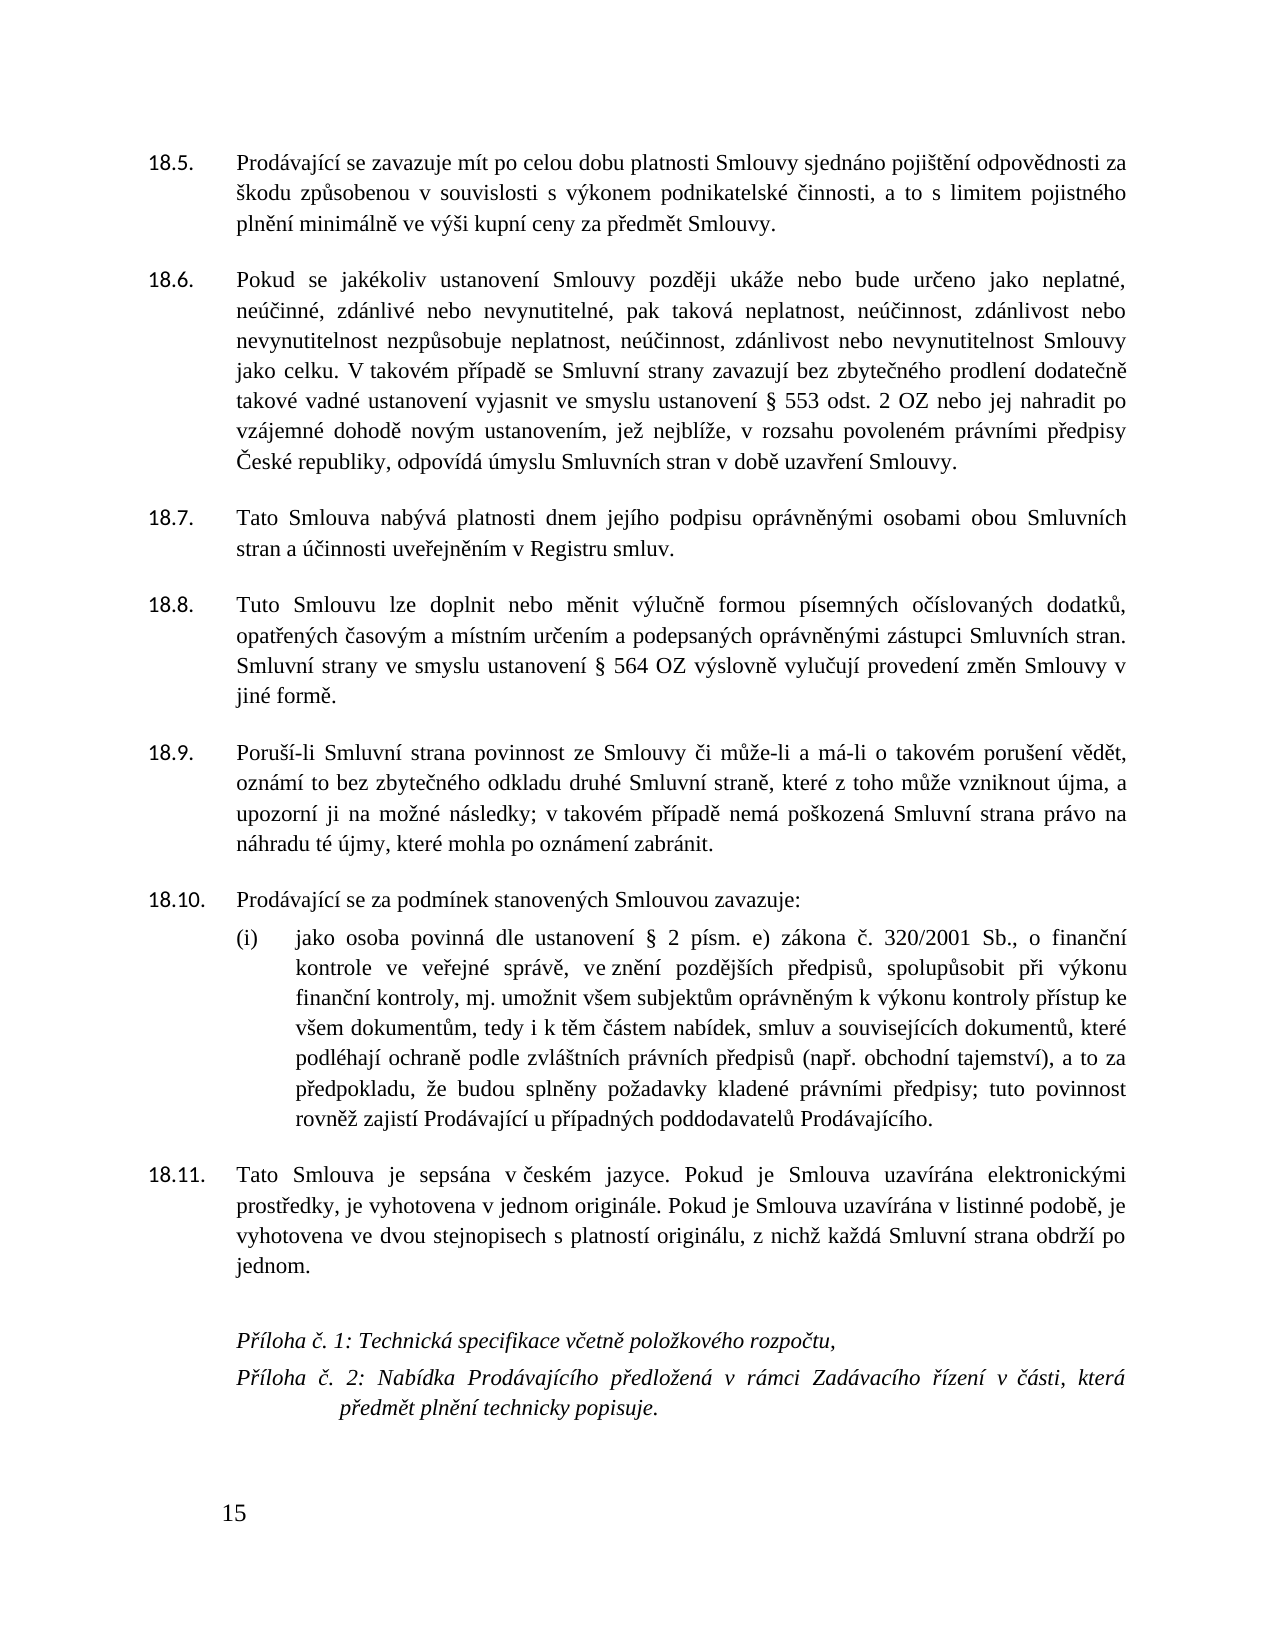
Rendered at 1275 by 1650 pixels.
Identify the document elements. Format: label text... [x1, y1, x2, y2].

subtitle Tato Smlouva nabývá platnosti dnem jejího podpisu oprávněnými osobami obou Smluvních stran a účinnosti uveřejněním v Registru smluv. [148, 503, 1127, 561]
list jako osoba povinná dle ustanovení § 2 písm. e) zákona č. 320/2001 Sb., o finanční kontrole ve veřejné správě, ve znění pozdějších předpisů, spolupůsobit při výkonu finanční kontroly, mj. umožnit všem subjektům oprávněným k výkonu kontroly přístup ke všem dokumentům, tedy i k těm částem nabídek, smluv a souvisejících dokumentů, které podléhají ochraně podle zvláštních právních předpisů (např. obchodní tajemství), a to za předpokladu, že budou splněny požadavky kladené právními předpisy; tuto povinnost rovněž zajistí Prodávající u případných poddodavatelů Prodávajícího. [236, 923, 1127, 1131]
subtitle Tuto Smlouvu lze doplnit nebo měnit výlučně formou písemných očíslovaných dodatků, opatřených časovým a místním určením a podepsaných oprávněnými zástupci Smluvních stran. Smluvní strany ve smyslu ustanovení § 564 OZ výslovně vylučují provedení změn Smlouvy v jiné formě. [148, 590, 1127, 709]
text Příloha č. 2: Nabídka Prodávajícího předložená v rámci Zadávacího řízení v části, která předmět plnění technicky popisuje. [236, 1364, 1127, 1420]
subtitle Prodávající se zavazuje mít po celou dobu platnosti Smlouvy sjednáno pojištění odpovědnosti za škodu způsobenou v souvislosti s výkonem podnikatelské činnosti, a to s limitem pojistného plnění minimálně ve výši kupní ceny za předmět Smlouvy. [148, 148, 1127, 236]
subtitle Poruší-li Smluvní strana povinnost ze Smlouvy či může-li a má-li o takovém porušení vědět, oznámí to bez zbytečného odkladu druhé Smluvní straně, které z toho může vzniknout újma, a upozorní ji na možné následky; v takovém případě nemá poškozená Smluvní strana právo na náhradu té újmy, které mohla po oznámení zabránit. [148, 738, 1127, 856]
subtitle Tato Smlouva je sepsána v českém jazyce. Pokud je Smlouva uzavírána elektronickými prostředky, je vyhotovena v jednom originále. Pokud je Smlouva uzavírána v listinné podobě, je vyhotovena ve dvou stejnopisech s platností originálu, z nichž každá Smluvní strana obdrží po jednom. [148, 1160, 1127, 1279]
subtitle Prodávající se za podmínek stanovených Smlouvou zavazuje: [148, 885, 1127, 913]
text Příloha č. 1: Technická specifikace včetně položkového rozpočtu, [236, 1327, 1127, 1353]
subtitle Pokud se jakékoliv ustanovení Smlouvy později ukáže nebo bude určeno jako neplatné, neúčinné, zdánlivé nebo nevynutitelné, pak taková neplatnost, neúčinnost, zdánlivost nebo nevynutitelnost nezpůsobuje neplatnost, neúčinnost, zdánlivost nebo nevynutitelnost Smlouvy jako celku. V takovém případě se Smluvní strany zavazují bez zbytečného prodlení dodatečně takové vadné ustanovení vyjasnit ve smyslu ustanovení § 553 odst. 2 OZ nebo jej nahradit po vzájemné dohodě novým ustanovením, jež nejblíže, v rozsahu povoleném právními předpisy České republiky, odpovídá úmyslu Smluvních stran v době uzavření Smlouvy. [148, 265, 1127, 474]
